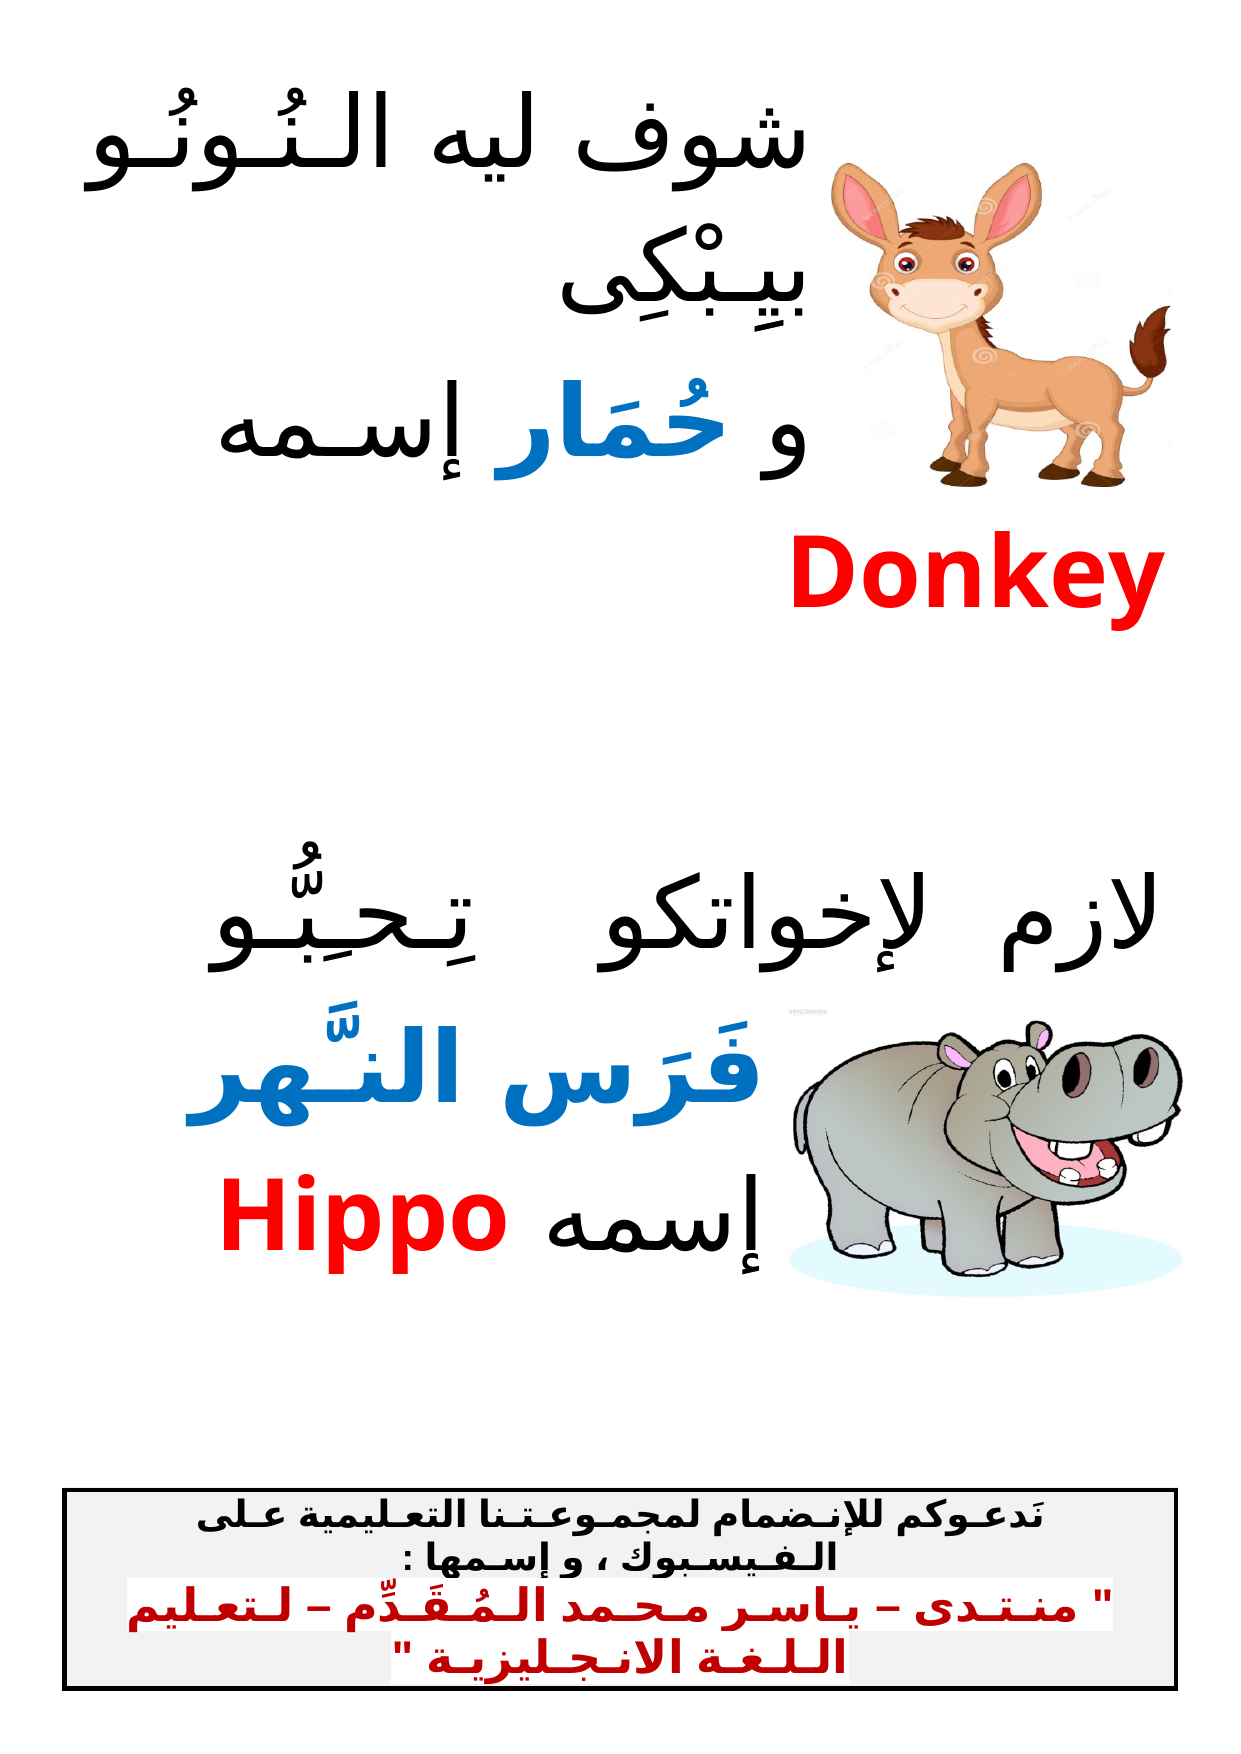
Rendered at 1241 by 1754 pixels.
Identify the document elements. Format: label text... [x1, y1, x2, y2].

text مش عايز زيـْطة وِ هَـوْسْ [75, 1036, 784, 1286]
picture [784, 1002, 1188, 1306]
picture [834, 115, 1163, 487]
text لازم لإخواتكو تِـحـِبُّـو [75, 567, 1165, 683]
text و حُمَار إسـمه Donkey [75, 75, 1165, 348]
text فَرَس النـَّهر إسمه Hippo [75, 722, 1165, 995]
